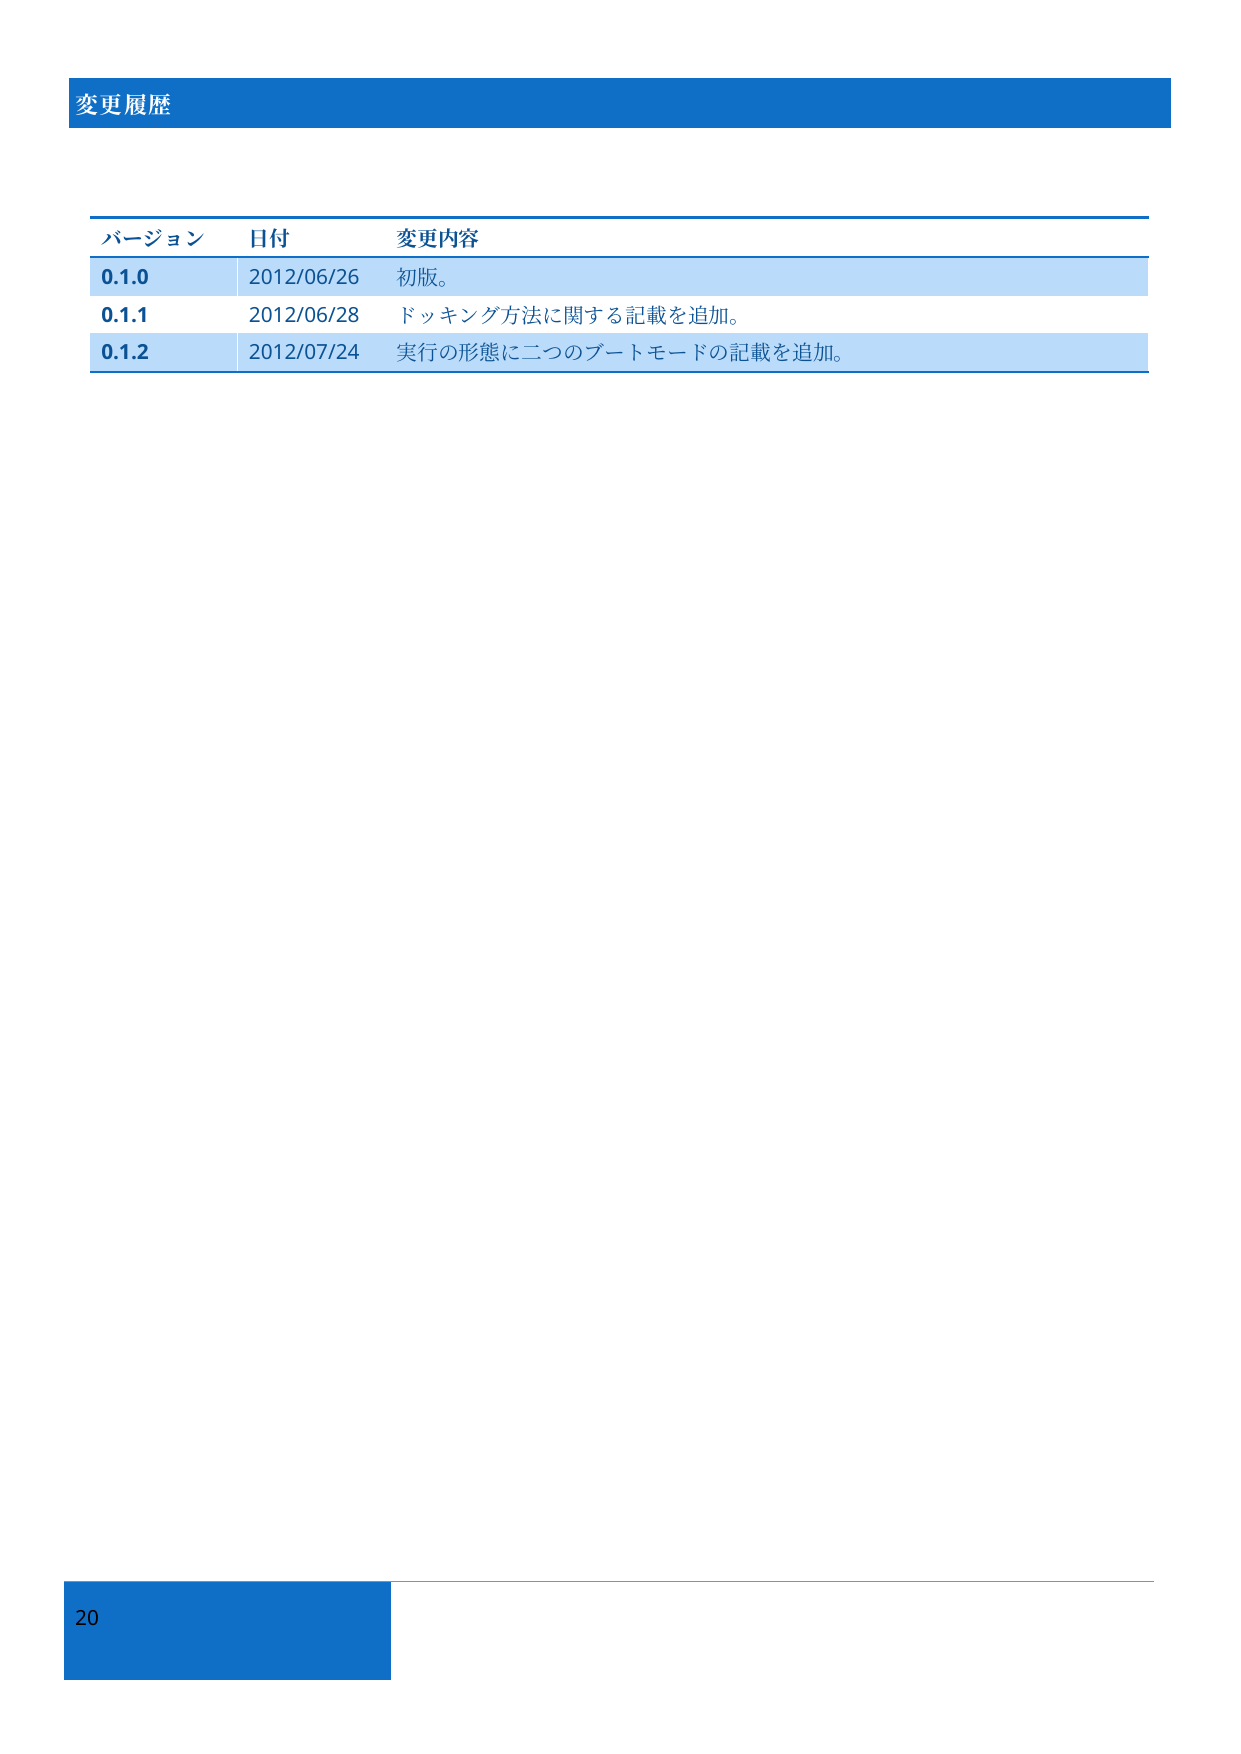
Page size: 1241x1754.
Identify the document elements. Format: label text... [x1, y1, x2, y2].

table_cell 0.1.1 [90, 296, 237, 333]
table_header バージョン [90, 219, 237, 256]
table_cell 2012/07/24 [238, 333, 385, 371]
table_cell 0.1.2 [90, 333, 237, 371]
table_cell 0.1.0 [90, 258, 237, 296]
table_cell 実行の形態に二つのブートモードの記載を追加。 [385, 333, 1148, 371]
table_header 変更内容 [385, 219, 1148, 256]
table_header 日付 [238, 219, 385, 256]
table_cell ドッキング方法に関する記載を追加。 [385, 296, 1148, 333]
table_cell 2012/06/26 [238, 258, 385, 296]
table_cell 2012/06/28 [238, 296, 385, 333]
subtitle 変更履歴 [75, 84, 1165, 122]
table_cell 初版。 [385, 258, 1148, 296]
